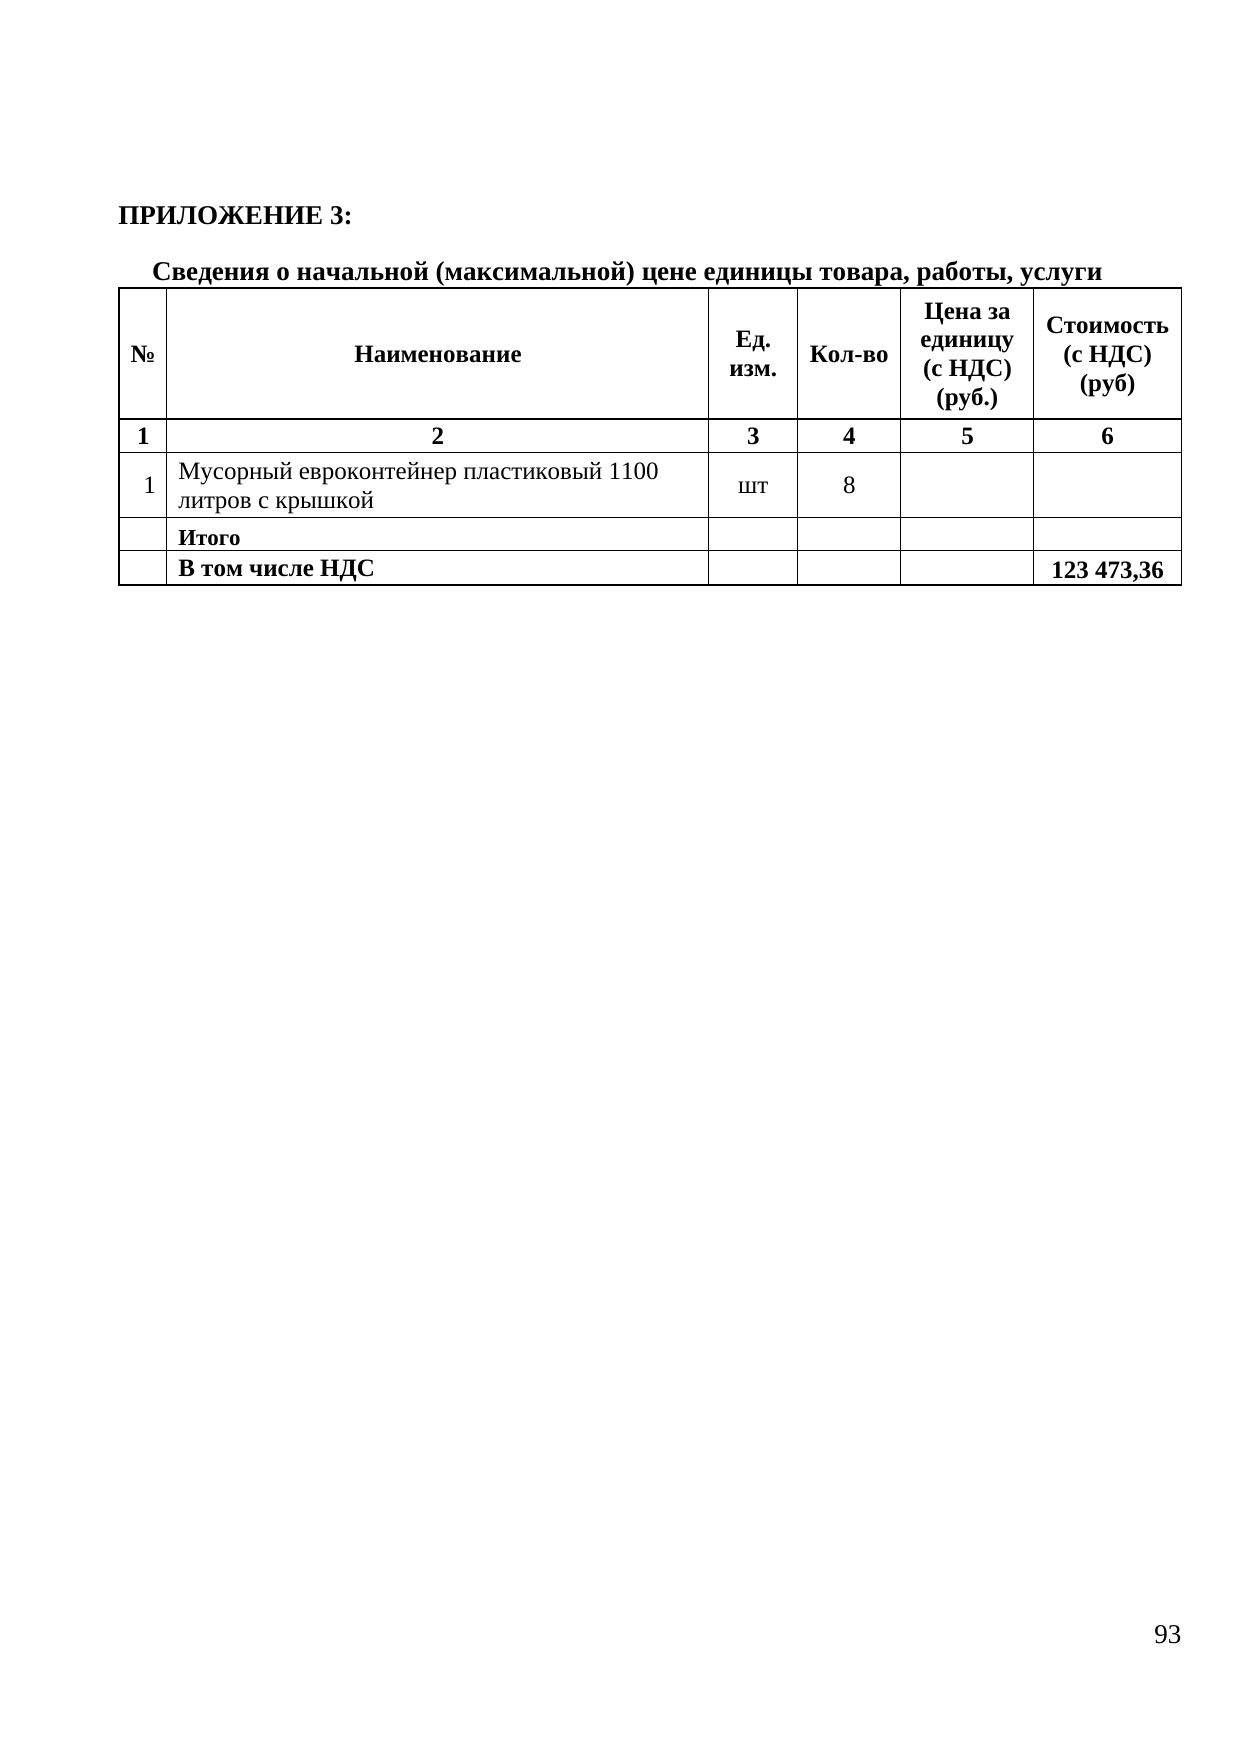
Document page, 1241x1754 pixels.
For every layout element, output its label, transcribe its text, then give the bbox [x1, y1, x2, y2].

table_cell [901, 518, 1033, 550]
table_cell [709, 551, 797, 584]
table_cell [901, 453, 1033, 517]
text Сведения о начальной (максимальной) цене единицы товара, работы, услуги [74, 255, 1181, 287]
table_cell [120, 551, 166, 584]
table_cell [901, 551, 1033, 584]
table_cell В том числе НДС [167, 551, 708, 584]
table_header Наименование [167, 289, 708, 418]
table_cell Мусорный евроконтейнер пластиковый 1100 литров с крышкой [167, 453, 708, 517]
table_header № [120, 289, 166, 418]
table_cell [1034, 518, 1181, 550]
table_cell 8 [798, 453, 900, 517]
table_cell Итого [167, 518, 708, 550]
table_header Кол-во [798, 289, 900, 418]
table_cell [709, 518, 797, 550]
table_cell [1034, 453, 1181, 517]
text ПРИЛОЖЕНИЕ 3: [118, 199, 1181, 230]
table_header Ед. изм. [709, 289, 797, 418]
table_cell 2 [167, 420, 708, 452]
table_cell 6 [1034, 420, 1181, 452]
table_header Стоимость (с НДС) (руб) [1034, 289, 1181, 418]
table_header Цена за единицу (с НДС) (руб.) [901, 289, 1033, 418]
table_cell [798, 518, 900, 550]
table_cell 4 [798, 420, 900, 452]
table_cell [798, 551, 900, 584]
table_cell 1 [120, 453, 166, 517]
table_cell шт [709, 453, 797, 517]
table_cell 3 [709, 420, 797, 452]
table_cell 5 [901, 420, 1033, 452]
table_cell [120, 518, 166, 550]
table_cell 1 [120, 420, 166, 452]
table_cell 123 473,36 [1034, 551, 1181, 584]
